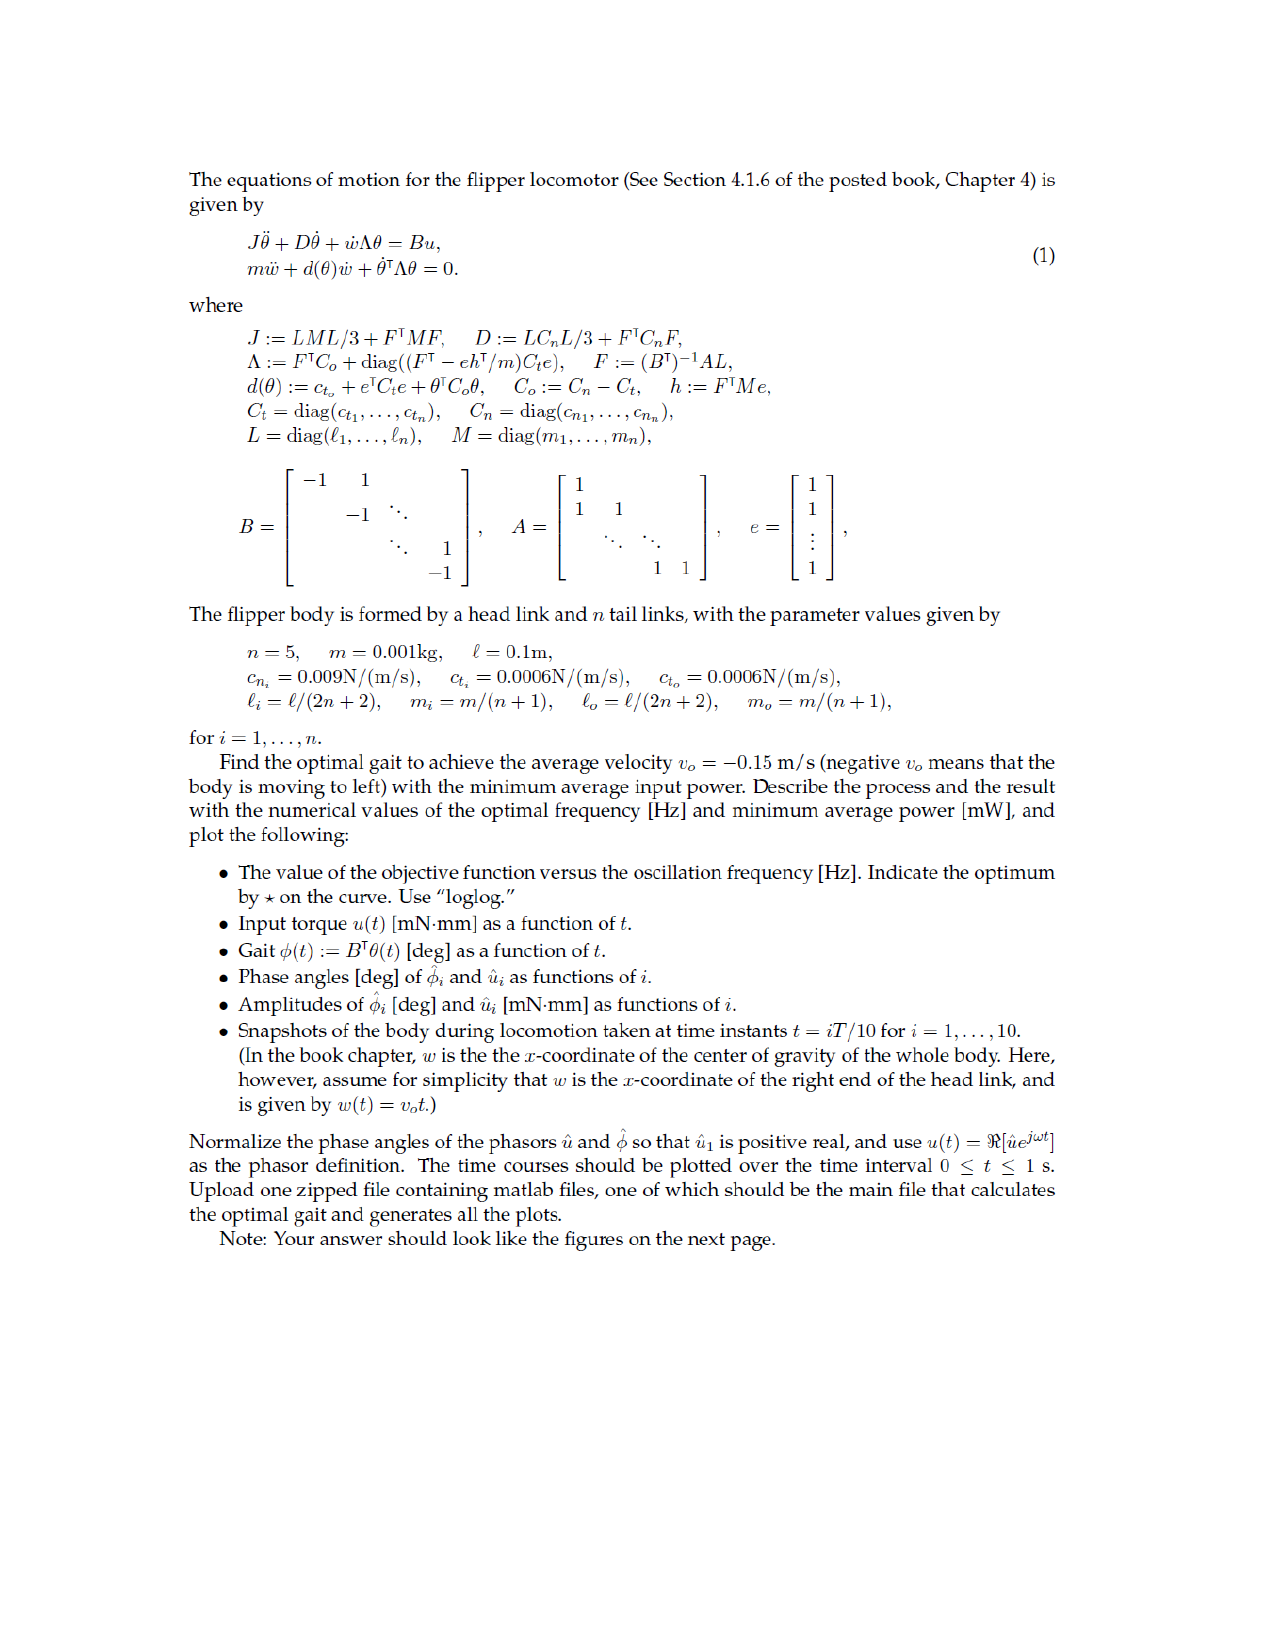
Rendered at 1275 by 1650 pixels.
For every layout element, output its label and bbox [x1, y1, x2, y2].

picture [150, 150, 1125, 1292]
